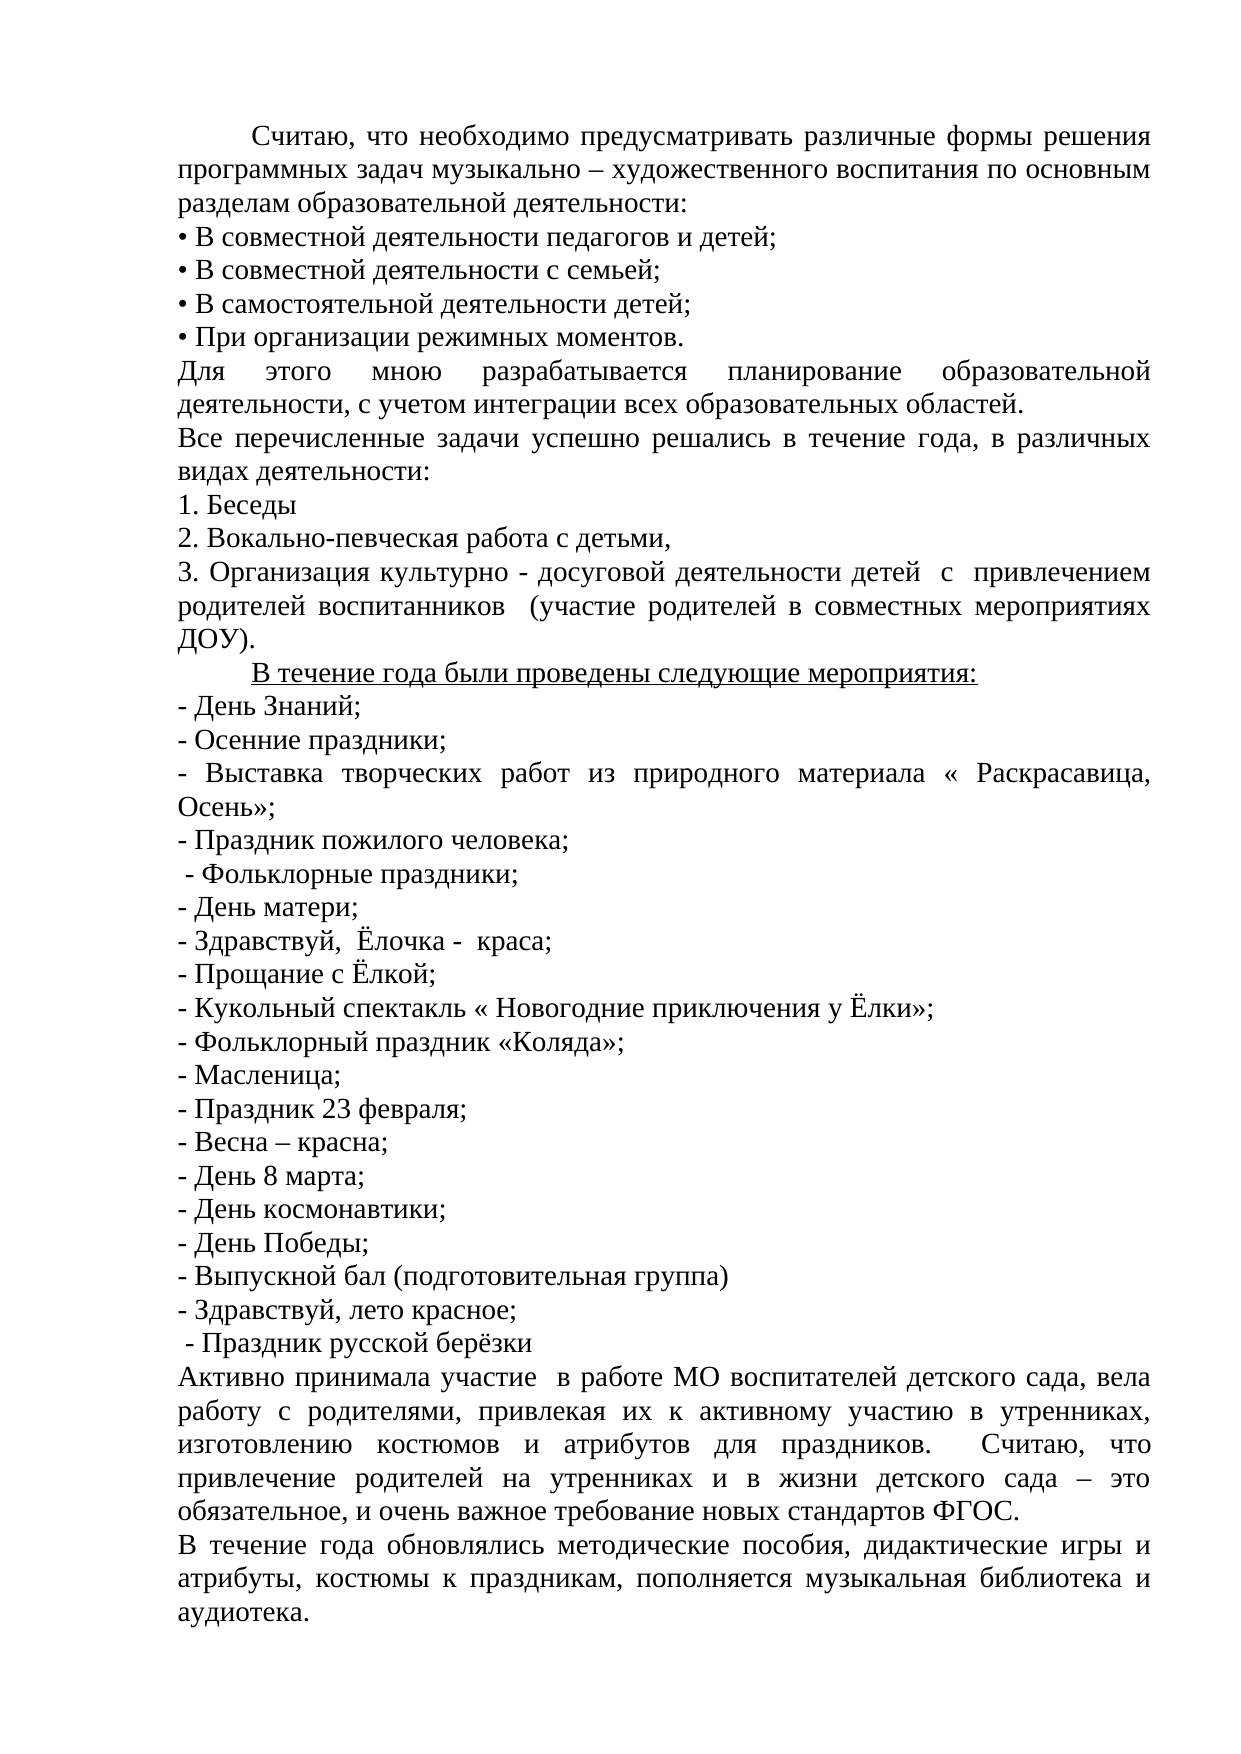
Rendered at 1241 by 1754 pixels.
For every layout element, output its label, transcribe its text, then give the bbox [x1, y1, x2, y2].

text - Праздник русской берёзки [177, 1326, 1152, 1359]
text • В самостоятельной деятельности детей; [177, 286, 1152, 319]
text В течение года обновлялись методические пособия, дидактические игры и атрибуты, костюмы к праздникам, пополняется музыкальная библиотека и аудиотека. [177, 1527, 1152, 1627]
text Все перечисленные задачи успешно решались в течение года, в различных видах деятельности: [177, 420, 1152, 487]
text - Здравствуй, Ёлочка - краса; [177, 923, 1152, 957]
text - Выпускной бал (подготовительная группа) [177, 1258, 1152, 1292]
text • В совместной деятельности педагогов и детей; [177, 219, 1152, 252]
text 1. Беседы [177, 487, 1152, 521]
text - Выставка творческих работ из природного материала « Раскрасавица, Осень»; [177, 755, 1152, 822]
text • В совместной деятельности с семьей; [177, 252, 1152, 286]
text - Фольклорные праздники; [177, 856, 1152, 889]
text - День 8 марта; [177, 1158, 1152, 1191]
text Активно принимала участие в работе МО воспитателей детского сада, вела работу с родителями, привлекая их к активному участию в утренниках, изготовлению костюмов и атрибутов для праздников. Считаю, что привлечение родителей на утренниках и в жизни детского сада – это обязательное, и очень важное требование новых стандартов ФГОС. [177, 1359, 1152, 1527]
text - День Знаний; [177, 688, 1152, 722]
text Для этого мною разрабатывается планирование образовательной деятельности, с учетом интеграции всех образовательных областей. [177, 353, 1152, 420]
text - Праздник пожилого человека; [177, 822, 1152, 856]
text - Кукольный спектакль « Новогодние приключения у Ёлки»; [177, 990, 1152, 1024]
text • При организации режимных моментов. [177, 319, 1152, 353]
text - Здравствуй, лето красное; [177, 1292, 1152, 1326]
text - Фольклорный праздник «Коляда»; [177, 1024, 1152, 1057]
text - День матери; [177, 889, 1152, 923]
text - Прощание с Ёлкой; [177, 957, 1152, 990]
text Считаю, что необходимо предусматривать различные формы решения программных задач музыкально – художественного воспитания по основным разделам образовательной деятельности: [177, 118, 1152, 219]
text - День Победы; [177, 1225, 1152, 1258]
text - Осенние праздники; [177, 722, 1152, 755]
text В течение года были проведены следующие мероприятия: [177, 655, 1152, 688]
text 3. Организация культурно - досуговой деятельности детей с привлечением родителей воспитанников (участие родителей в совместных мероприятиях ДОУ). [177, 554, 1152, 655]
text 2. Вокально-певческая работа с детьми, [177, 521, 1152, 554]
text - Весна – красна; [177, 1124, 1152, 1158]
text - День космонавтики; [177, 1191, 1152, 1225]
text - Масленица; [177, 1057, 1152, 1091]
text - Праздник 23 февраля; [177, 1091, 1152, 1124]
